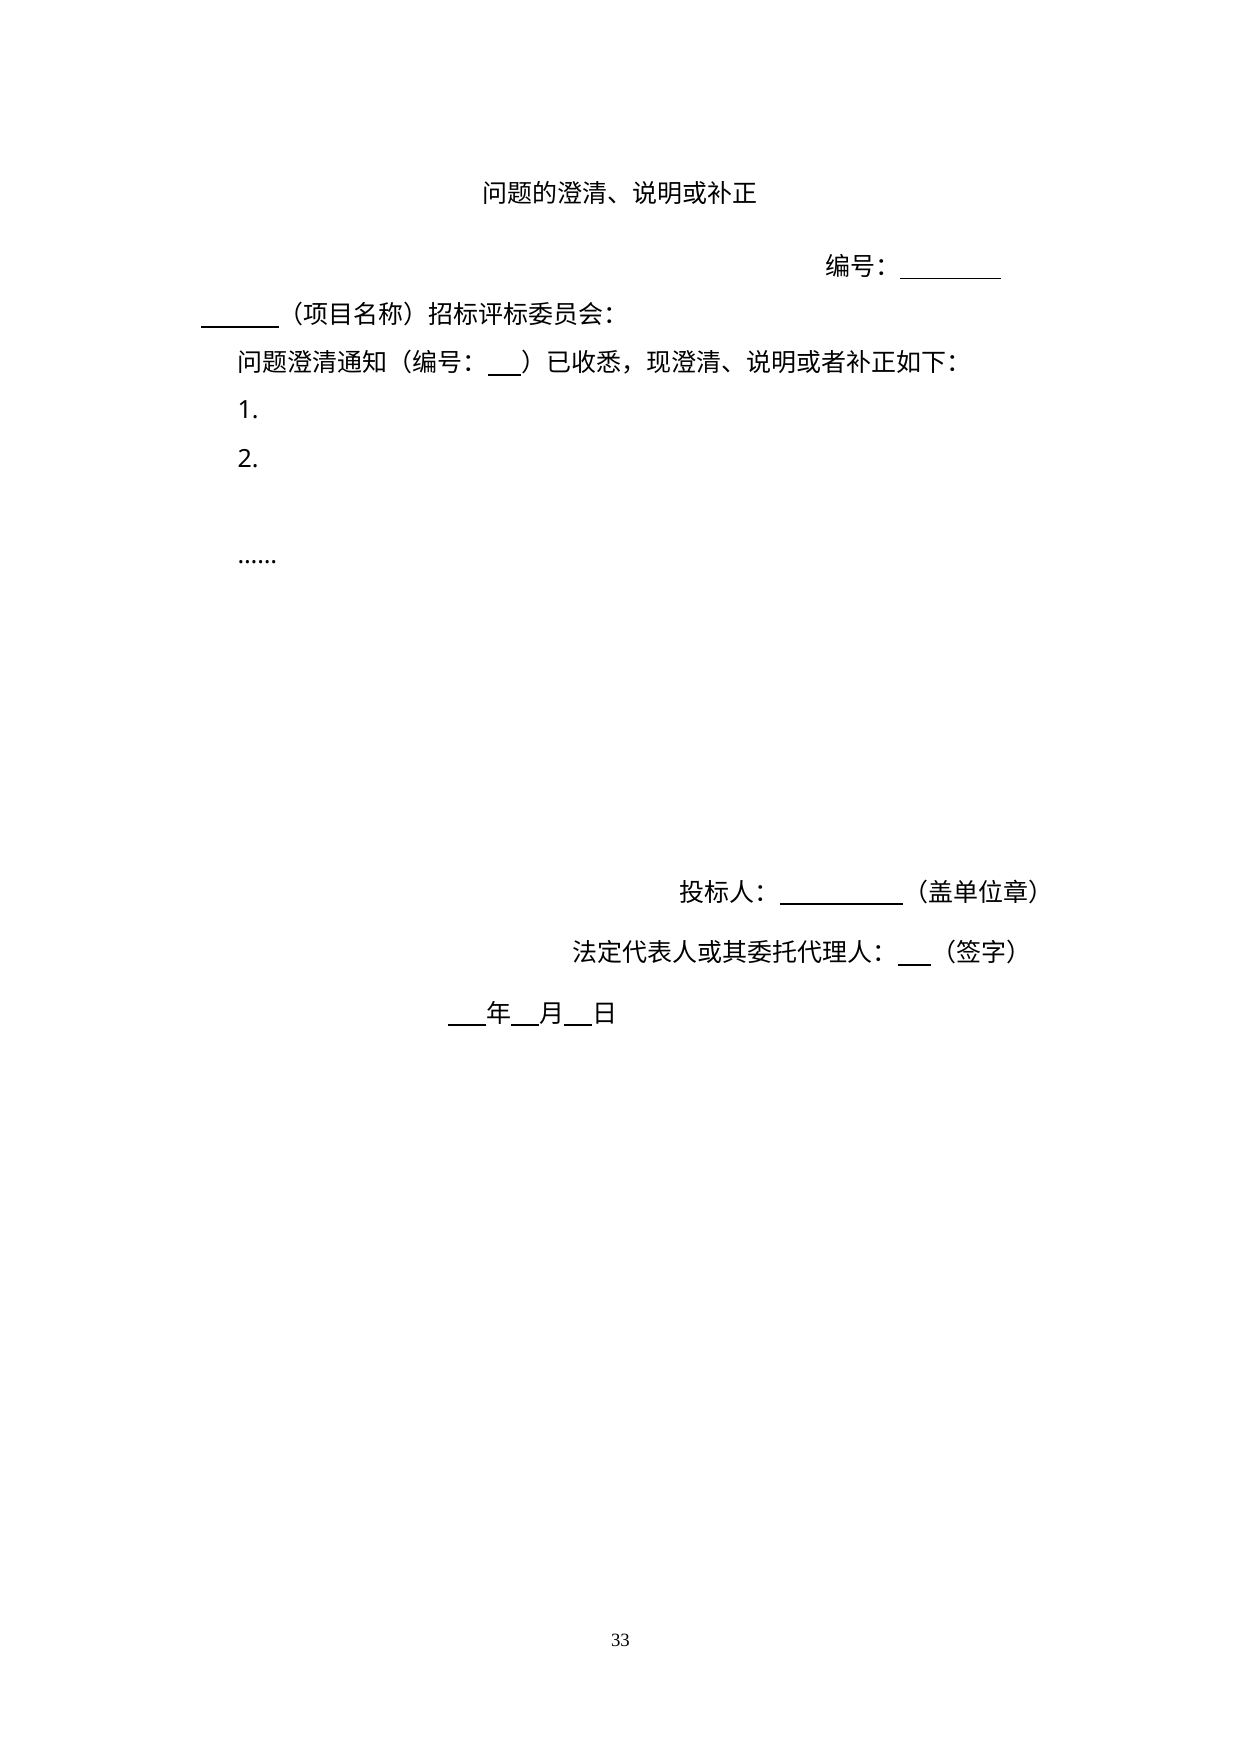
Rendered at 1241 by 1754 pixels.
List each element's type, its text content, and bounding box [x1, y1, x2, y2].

text 2. [187, 433, 1053, 481]
text 年 月 日 [187, 988, 1053, 1036]
text （项目名称）招标评标委员会： [187, 289, 1053, 337]
text 问题的澄清、说明或补正 [187, 168, 1053, 216]
text …… [187, 529, 1053, 578]
text 法定代表人或其委托代理人： （签字） [187, 927, 1031, 975]
text 1. [187, 385, 1053, 433]
text 投标人： （盖单位章） [187, 866, 1053, 914]
text 问题澄清通知（编号： ）已收悉，现澄清、说明或者补正如下： [187, 337, 1053, 385]
text 编号： [187, 241, 1053, 289]
